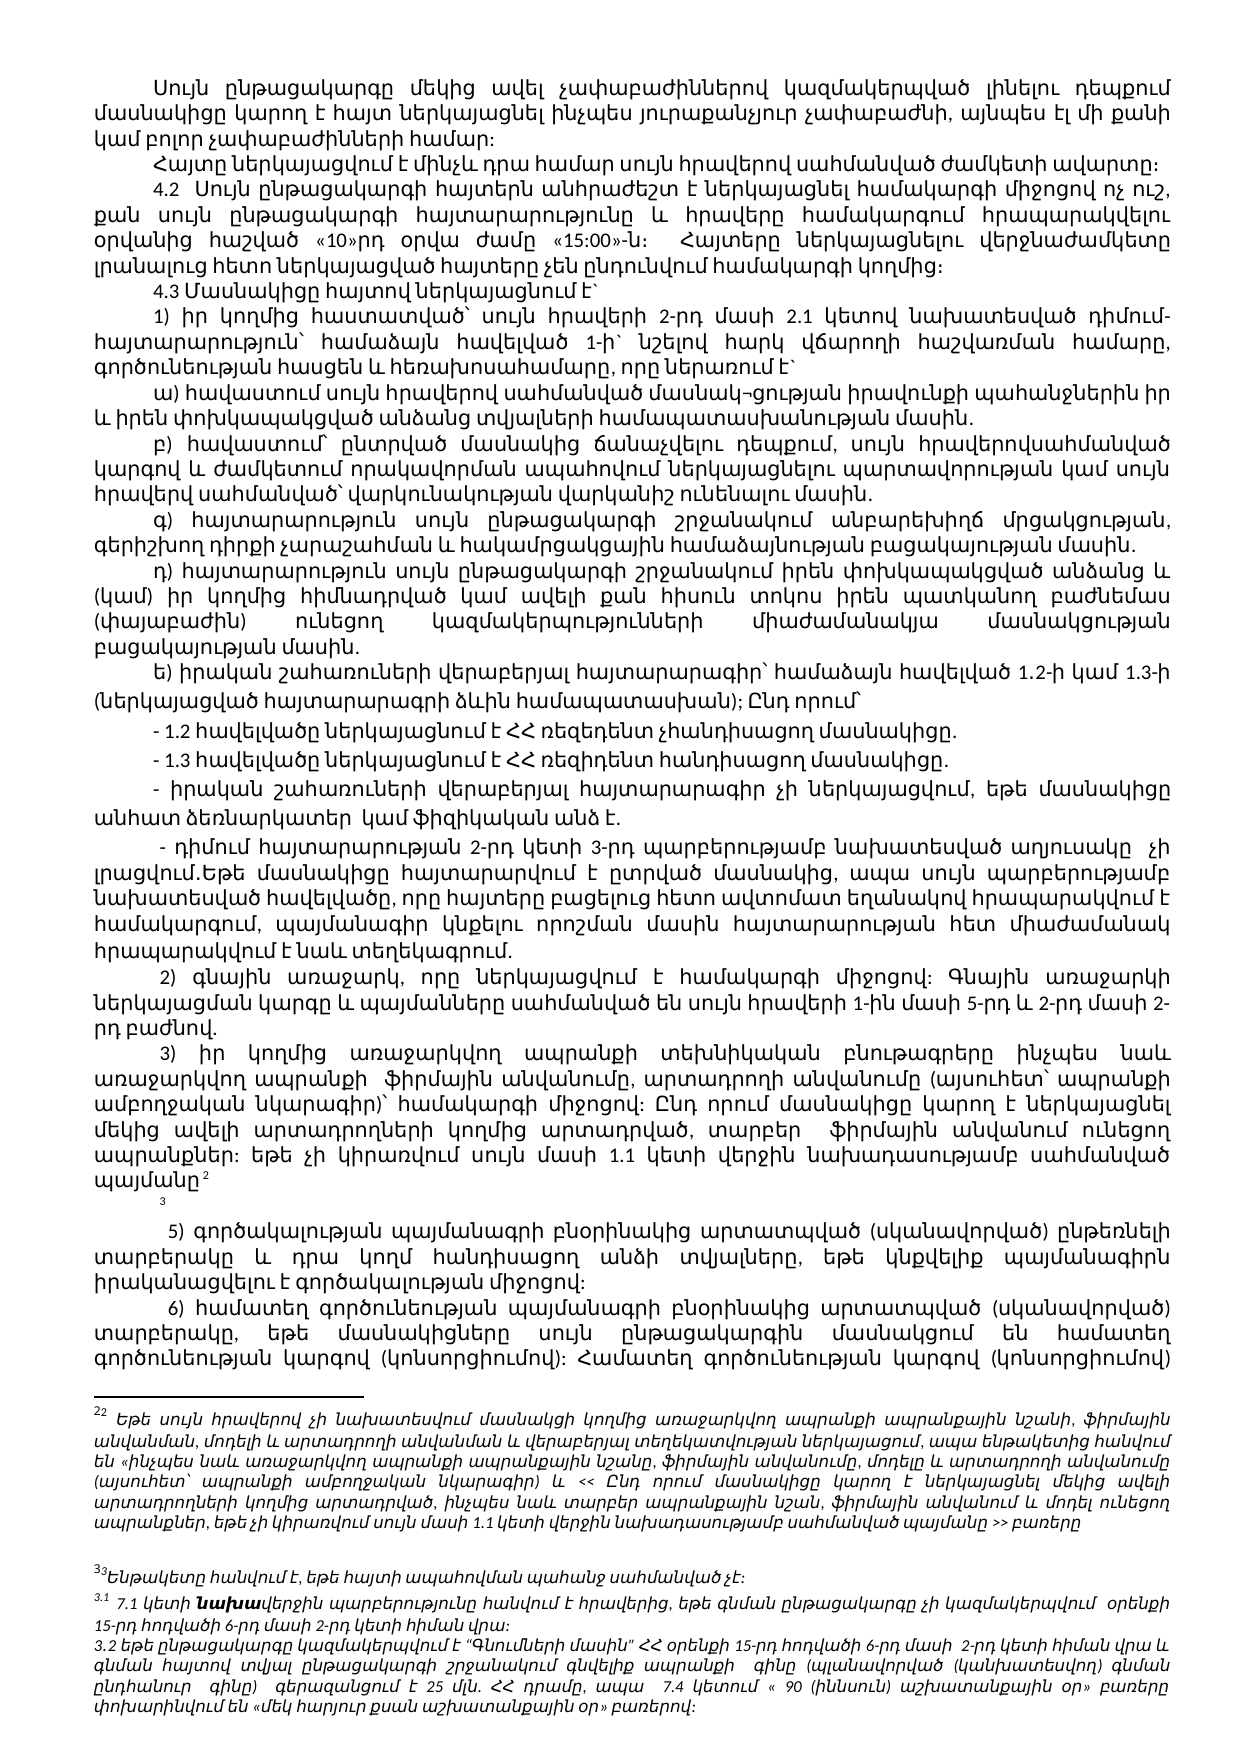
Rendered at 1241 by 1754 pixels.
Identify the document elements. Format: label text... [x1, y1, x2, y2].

text 3) իր կողմից առաջարկվող ապրանքի տեխնիկական բնութագրերը ինչպես նաև առաջարկվող ապրանքի ֆիրմային անվանումը, արտադրողի անվանումը (այսուհետ՝ ապրանքի ամբողջական նկարագիր)՝ համակարգի միջոցով: Ընդ որում մասնակիցը կարող է ներկայացնել մեկից ավելի արտադրողների կողմից արտադրված, տարբեր ֆիրմային անվանում ունեցող ապրանքներ: եթե չի կիրառվում սույն մասի 1.1 կետի վերջին նախադասությամբ սահմանված պայմանը 2 [94, 1041, 1171, 1193]
text 4.2 Սույն ընթացակարգի հայտերն անհրաժեշտ է ներկայացնել համակարգի միջոցով ոչ ուշ, քան սույն ընթացակարգի հայտարարությունը և հրավերը համակարգում հրապարակվելու օրվանից հաշված «10»րդ օրվա ժամը «15:00»-ն։ Հայտերը ներկայացնելու վերջնաժամկետը լրանալուց հետո ներկայացված հայտերը չեն ընդունվում համակարգի կողմից։ [94, 177, 1171, 278]
text - 1.3 հավելվածը ներկայացնում է ՀՀ ռեզիդենտ հանդիսացող մասնակիցը. [94, 747, 1171, 772]
text ա) հավաստում սույն հրավերով սահմանված մասնակ¬ցության իրավունքի պահանջներին իր և իրեն փոխկապակցված անձանց տվյալների համապատասխանության մասին. [94, 380, 1171, 431]
text գ) հայտարարություն սույն ընթացակարգի շրջանակում անբարեխիղճ մրցակցության, գերիշխող դիրքի չարաշահման և հակամրցակցային համաձայնության բացակայության մասին. [94, 507, 1171, 558]
text 2) գնային առաջարկ, որը ներկայացվում է համակարգի միջոցով: Գնային առաջարկի ներկայացման կարգը և պայմանները սահմանված են սույն հրավերի 1-ին մասի 5-րդ և 2-րդ մասի 2-րդ բաժնով. [94, 964, 1171, 1041]
text ե) իրական շահառուների վերաբերյալ հայտարարագիր՝ համաձայն հավելված 1․2-ի կամ 1.3-ի (ներկայացված հայտարարագրի ձևին համապատասխան); Ընդ որում՝ [94, 659, 1171, 714]
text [94, 1295, 1171, 1371]
text դ) հայտարարություն սույն ընթացակարգի շրջանակում իրեն փոխկապակցված անձանց և (կամ) իր կողմից հիմնադրված կամ ավելի քան հիսուն տոկոս իրեն պատկանող բաժնեմաս (փայաբաժին) ունեցող կազմակերպությունների միաժամանակյա մասնակցության բացակայության մասին. [94, 558, 1171, 659]
text - 1.2 հավելվածը ներկայացնում է ՀՀ ռեզեդենտ չհանդիսացող մասնակիցը. [94, 718, 1171, 743]
text 1) իր կողմից հաստատված՝ սույն հրավերի 2-րդ մասի 2.1 կետով նախատեսված դիմում-հայտարարություն՝ համաձայն հավելված 1-ի` նշելով հարկ վճարողի հաշվառման համարը, գործունեության հասցեն և հեռախոսահամարը, որը ներառում է` [94, 304, 1171, 380]
text - իրական շահառուների վերաբերյալ հայտարարագիր չի ներկայացվում, եթե մասնակիցը անհատ ձեռնարկատեր կամ ֆիզիկական անձ է. [94, 776, 1171, 831]
text 5) գործակալության պայմանագրի բնօրինակից արտատպված (սկանավորված) ընթեռնելի տարբերակը և դրա կողմ հանդիսացող անձի տվյալները, եթե կնքվելիք պայմանագիրն իրականացվելու է գործակալության միջոցով: [94, 1218, 1171, 1295]
text Սույն ընթացակարգը մեկից ավել չափաբաժիններով կազմակերպված լինելու դեպքում մասնակիցը կարող է հայտ ներկայացնել ինչպես յուրաքանչյուր չափաբաժնի, այնպես էլ մի քանի կամ բոլոր չափաբաժինների համար: [94, 75, 1171, 151]
text բ) հավաստում՝ ընտրված մասնակից ճանաչվելու դեպքում, սույն հրավերովսահմանված կարգով և ժամկետում որակավորման ապահովում ներկայացնելու պարտավորության կամ սույն հրավերվ սահմանված՝ վարկունակության վարկանիշ ունենալու մասին. [94, 431, 1171, 507]
text 3 [94, 1193, 1171, 1218]
text - դիմում հայտարարության 2-րդ կետի 3-րդ պարբերությամբ նախատեսված աղյուսակը չի լրացվում․Եթե մասնակիցը հայտարարվում է ըտրված մասնակից, ապա սույն պարբերությամբ նախատեսված հավելվածը, որը հայտերը բացելուց հետո ավտոմատ եղանակով հրապարակվում է համակարգում, պայմանագիր կնքելու որոշման մասին հայտարարության հետ միաժամանակ հրապարակվում է նաև տեղեկագրում. [94, 834, 1171, 964]
text Հայտը ներկայացվում է մինչև դրա համար սույն հրավերով սահմանված ժամկետի ավարտը։ [94, 151, 1171, 177]
text 4.3 Մասնակիցը հայտով ներկայացնում է` [94, 278, 1171, 304]
